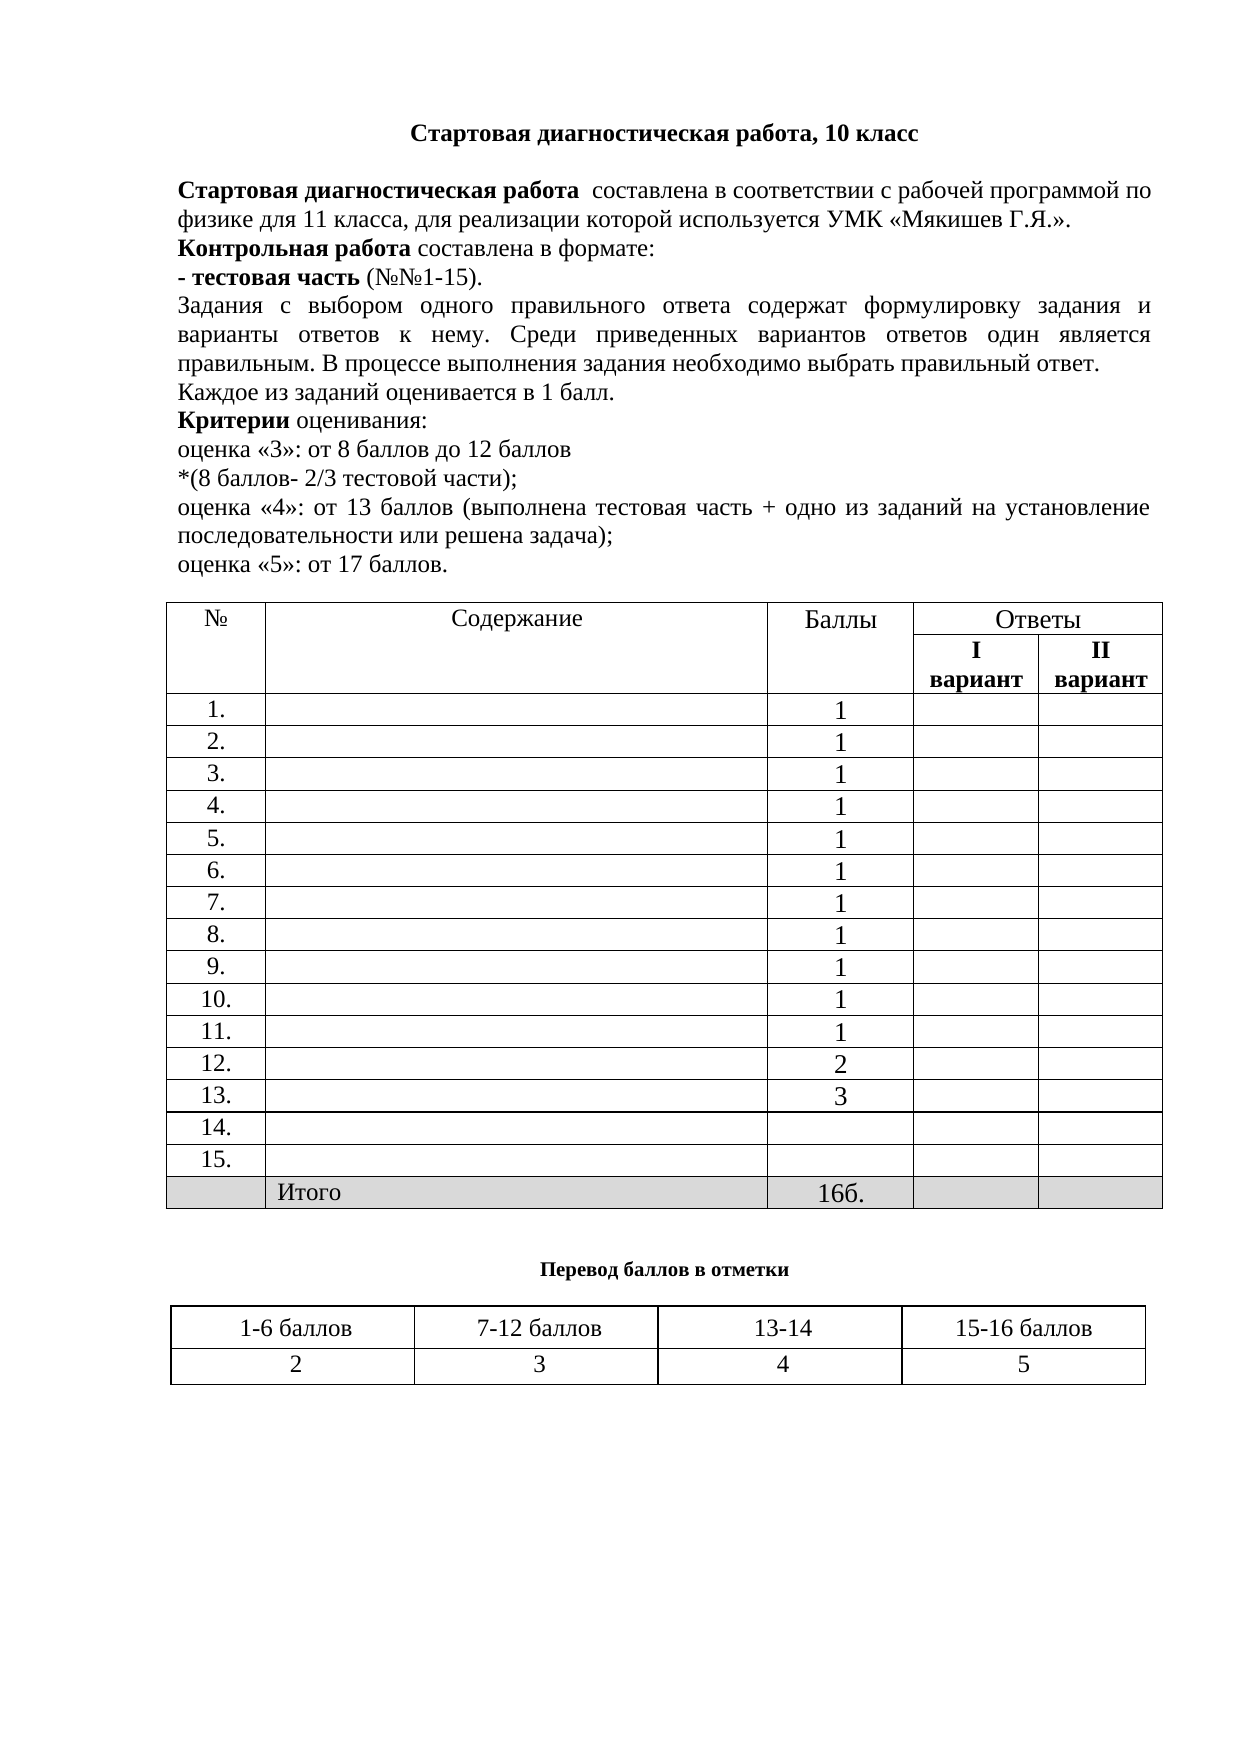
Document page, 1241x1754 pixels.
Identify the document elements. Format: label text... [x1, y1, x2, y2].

table_cell [1039, 1080, 1162, 1111]
text оценка «3»: от 8 баллов до 12 баллов [177, 434, 1152, 463]
table_cell [167, 1177, 265, 1208]
table_cell [914, 984, 1038, 1015]
table_cell 1 [768, 919, 913, 950]
table_cell 5 [903, 1349, 1145, 1384]
table_cell [1039, 1177, 1162, 1208]
text Каждое из заданий оценивается в 1 балл. [177, 377, 1152, 406]
table_cell 1 [768, 855, 913, 886]
table_cell [1039, 823, 1162, 854]
table_cell 14. [167, 1113, 265, 1143]
table_header Баллы [768, 603, 913, 693]
text Стартовая диагностическая работа, 10 класс [177, 118, 1152, 147]
table_cell [768, 1113, 913, 1143]
table_cell 12. [167, 1048, 265, 1079]
table_cell [914, 855, 1038, 886]
table_cell [266, 694, 767, 725]
text Перевод баллов в отметки [177, 1257, 1152, 1281]
table_cell [1039, 855, 1162, 886]
table_cell [914, 758, 1038, 789]
table_cell [1039, 951, 1162, 983]
table_cell [1039, 1145, 1162, 1176]
table_cell 6. [167, 855, 265, 886]
table_cell [914, 887, 1038, 918]
table_cell 1 [768, 823, 913, 854]
table_cell 8. [167, 919, 265, 950]
text Контрольная работа составлена в формате: [177, 233, 1152, 262]
table_cell 1 [768, 791, 913, 822]
table_cell [914, 791, 1038, 822]
table_cell [768, 1145, 913, 1176]
table_cell [266, 919, 767, 950]
table_cell [1039, 791, 1162, 822]
table_cell 10. [167, 984, 265, 1015]
table_header 13-14 [659, 1307, 901, 1347]
table_cell [266, 726, 767, 757]
text Критерии оценивания: [177, 406, 1152, 434]
table_cell [914, 1145, 1038, 1176]
table_cell [914, 1113, 1038, 1143]
table_header Содержание [266, 603, 767, 693]
table_cell 1 [768, 984, 913, 1015]
table_cell 1 [768, 887, 913, 918]
table_cell 2. [167, 726, 265, 757]
table_cell [1039, 919, 1162, 950]
table_cell [1039, 758, 1162, 789]
table_cell 3 [415, 1349, 657, 1384]
table_cell 16б. [768, 1177, 913, 1208]
table_cell 7. [167, 887, 265, 918]
table_cell [266, 951, 767, 983]
table_cell 5. [167, 823, 265, 854]
text - тестовая часть (№№1-15). [177, 262, 1152, 291]
table_cell [266, 855, 767, 886]
table_cell [266, 1113, 767, 1143]
table_cell [266, 1080, 767, 1111]
table_cell [1039, 726, 1162, 757]
table_cell [1039, 1113, 1162, 1143]
table_cell [1039, 694, 1162, 725]
table_cell 15. [167, 1145, 265, 1176]
table_header 1-6 баллов [172, 1307, 414, 1347]
text Задания с выбором одного правильного ответа содержат формулировку задания и варианты ответов к нему. Среди приведенных вариантов ответов один является правильным. В процессе выполнения задания необходимо выбрать правильный ответ. [177, 291, 1152, 377]
table_header № [167, 603, 265, 693]
table_cell [914, 1177, 1038, 1208]
table_cell 9. [167, 951, 265, 983]
table_cell [914, 951, 1038, 983]
table_cell 13. [167, 1080, 265, 1111]
table_cell 1 [768, 1016, 913, 1047]
table_cell [266, 823, 767, 854]
table_cell I вариант [914, 635, 1038, 693]
table_header 7-12 баллов [415, 1307, 657, 1347]
table_cell [914, 694, 1038, 725]
table_cell 1 [768, 951, 913, 983]
table_header 15-16 баллов [903, 1307, 1145, 1347]
table_cell [914, 1080, 1038, 1111]
table_cell 1 [768, 758, 913, 789]
table_cell [1039, 984, 1162, 1015]
table_cell [1039, 1048, 1162, 1079]
table_cell 2 [172, 1349, 414, 1384]
table_cell [914, 919, 1038, 950]
table_cell [914, 726, 1038, 757]
table_cell II вариант [1039, 635, 1162, 693]
table_cell [266, 887, 767, 918]
table_cell [1039, 1016, 1162, 1047]
table_cell 11. [167, 1016, 265, 1047]
table_cell [266, 758, 767, 789]
table_cell [1039, 887, 1162, 918]
table_cell 3. [167, 758, 265, 789]
table_cell 1 [768, 694, 913, 725]
table_cell [266, 1016, 767, 1047]
table_header Ответы [914, 603, 1162, 634]
table_cell [914, 1016, 1038, 1047]
table_cell 3 [768, 1080, 913, 1111]
table_cell 4 [659, 1349, 901, 1384]
table_cell [914, 823, 1038, 854]
table_cell [266, 1145, 767, 1176]
table_cell 1 [768, 726, 913, 757]
table_cell [266, 791, 767, 822]
text Стартовая диагностическая работа составлена в соответствии с рабочей программой по физике для 11 класса, для реализации которой используется УМК «Мякишев Г.Я.». [177, 176, 1152, 233]
text оценка «5»: от 17 баллов. [177, 549, 1152, 578]
text *(8 баллов- 2/3 тестовой части); [177, 463, 1152, 492]
table_cell [266, 1048, 767, 1079]
table_cell [914, 1048, 1038, 1079]
table_cell 4. [167, 791, 265, 822]
table_cell 1. [167, 694, 265, 725]
table_cell 2 [768, 1048, 913, 1079]
table_cell [266, 984, 767, 1015]
text оценка «4»: от 13 баллов (выполнена тестовая часть + одно из заданий на установление последовательности или решена задача); [177, 492, 1152, 549]
table_cell Итого [266, 1177, 767, 1208]
